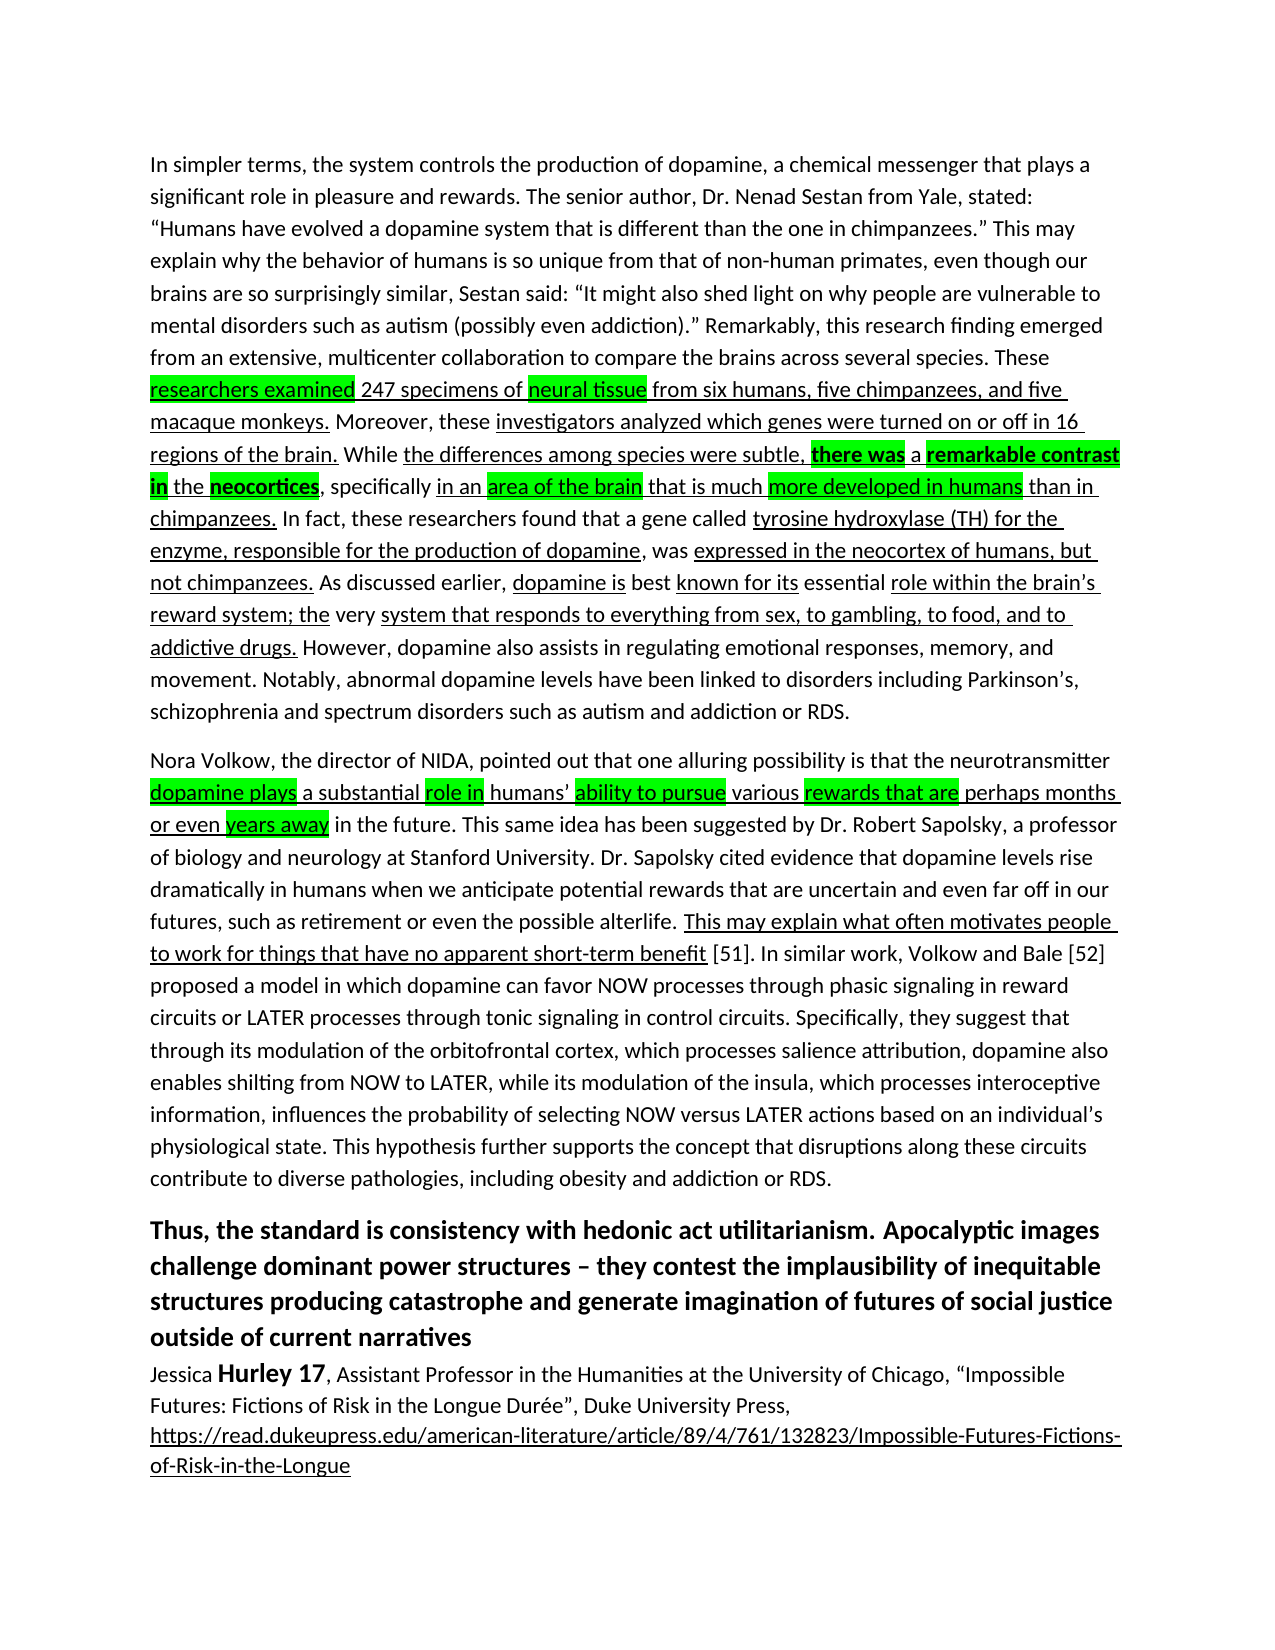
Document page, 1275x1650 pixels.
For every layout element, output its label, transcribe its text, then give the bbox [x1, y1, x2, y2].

text Jessica Hurley 17, Assistant Professor in the Humanities at the University of Chicago, “Impossible Futures: Fictions of Risk in the Longue Durée”, Duke University Press, https://read.dukeupress.edu/american-literature/article/89/4/761/132823/Impossible-Futures-Fictions-of-Risk-in-the-Longue [150, 1356, 1125, 1479]
subtitle Thus, the standard is consistency with hedonic act utilitarianism. Apocalyptic images challenge dominant power structures – they contest the implausibility of inequitable structures producing catastrophe and generate imagination of futures of social justice outside of current narratives [150, 1213, 1125, 1353]
text In simpler terms, the system controls the production of dopamine, a chemical messenger that plays a significant role in pleasure and rewards. The senior author, Dr. Nenad Sestan from Yale, stated: “Humans have evolved a dopamine system that is different than the one in chimpanzees.” This may explain why the behavior of humans is so unique from that of non-human primates, even though our brains are so surprisingly similar, Sestan said: “It might also shed light on why people are vulnerable to mental disorders such as autism (possibly even addiction).” Remarkably, this research finding emerged from an extensive, multicenter collaboration to compare the brains across several species. These researchers examined 247 specimens of neural tissue from six humans, five chimpanzees, and five macaque monkeys. Moreover, these investigators analyzed which genes were turned on or off in 16 regions of the brain. While the differences among species were subtle, there was a remarkable contrast in the neocortices, specifically in an area of the brain that is much more developed in humans than in chimpanzees. In fact, these researchers found that a gene called tyrosine hydroxylase (TH) for the enzyme, responsible for the production of dopamine, was expressed in the neocortex of humans, but not chimpanzees. As discussed earlier, dopamine is best known for its essential role within the brain’s reward system; the very system that responds to everything from sex, to gambling, to food, and to addictive drugs. However, dopamine also assists in regulating emotional responses, memory, and movement. Notably, abnormal dopamine levels have been linked to disorders including Parkinson’s, schizophrenia and spectrum disorders such as autism and addiction or RDS. [150, 150, 1125, 725]
text Nora Volkow, the director of NIDA, pointed out that one alluring possibility is that the neurotransmitter dopamine plays a substantial role in humans’ ability to pursue various rewards that are perhaps months or even years away in the future. This same idea has been suggested by Dr. Robert Sapolsky, a professor of biology and neurology at Stanford University. Dr. Sapolsky cited evidence that dopamine levels rise dramatically in humans when we anticipate potential rewards that are uncertain and even far off in our futures, such as retirement or even the possible alterlife. This may explain what often motivates people to work for things that have no apparent short-term benefit [51]. In similar work, Volkow and Bale [52] proposed a model in which dopamine can favor NOW processes through phasic signaling in reward circuits or LATER processes through tonic signaling in control circuits. Specifically, they suggest that through its modulation of the orbitofrontal cortex, which processes salience attribution, dopamine also enables shilting from NOW to LATER, while its modulation of the insula, which processes interoceptive information, influences the probability of selecting NOW versus LATER actions based on an individual’s physiological state. This hypothesis further supports the concept that disruptions along these circuits contribute to diverse pathologies, including obesity and addiction or RDS. [150, 746, 1125, 1192]
